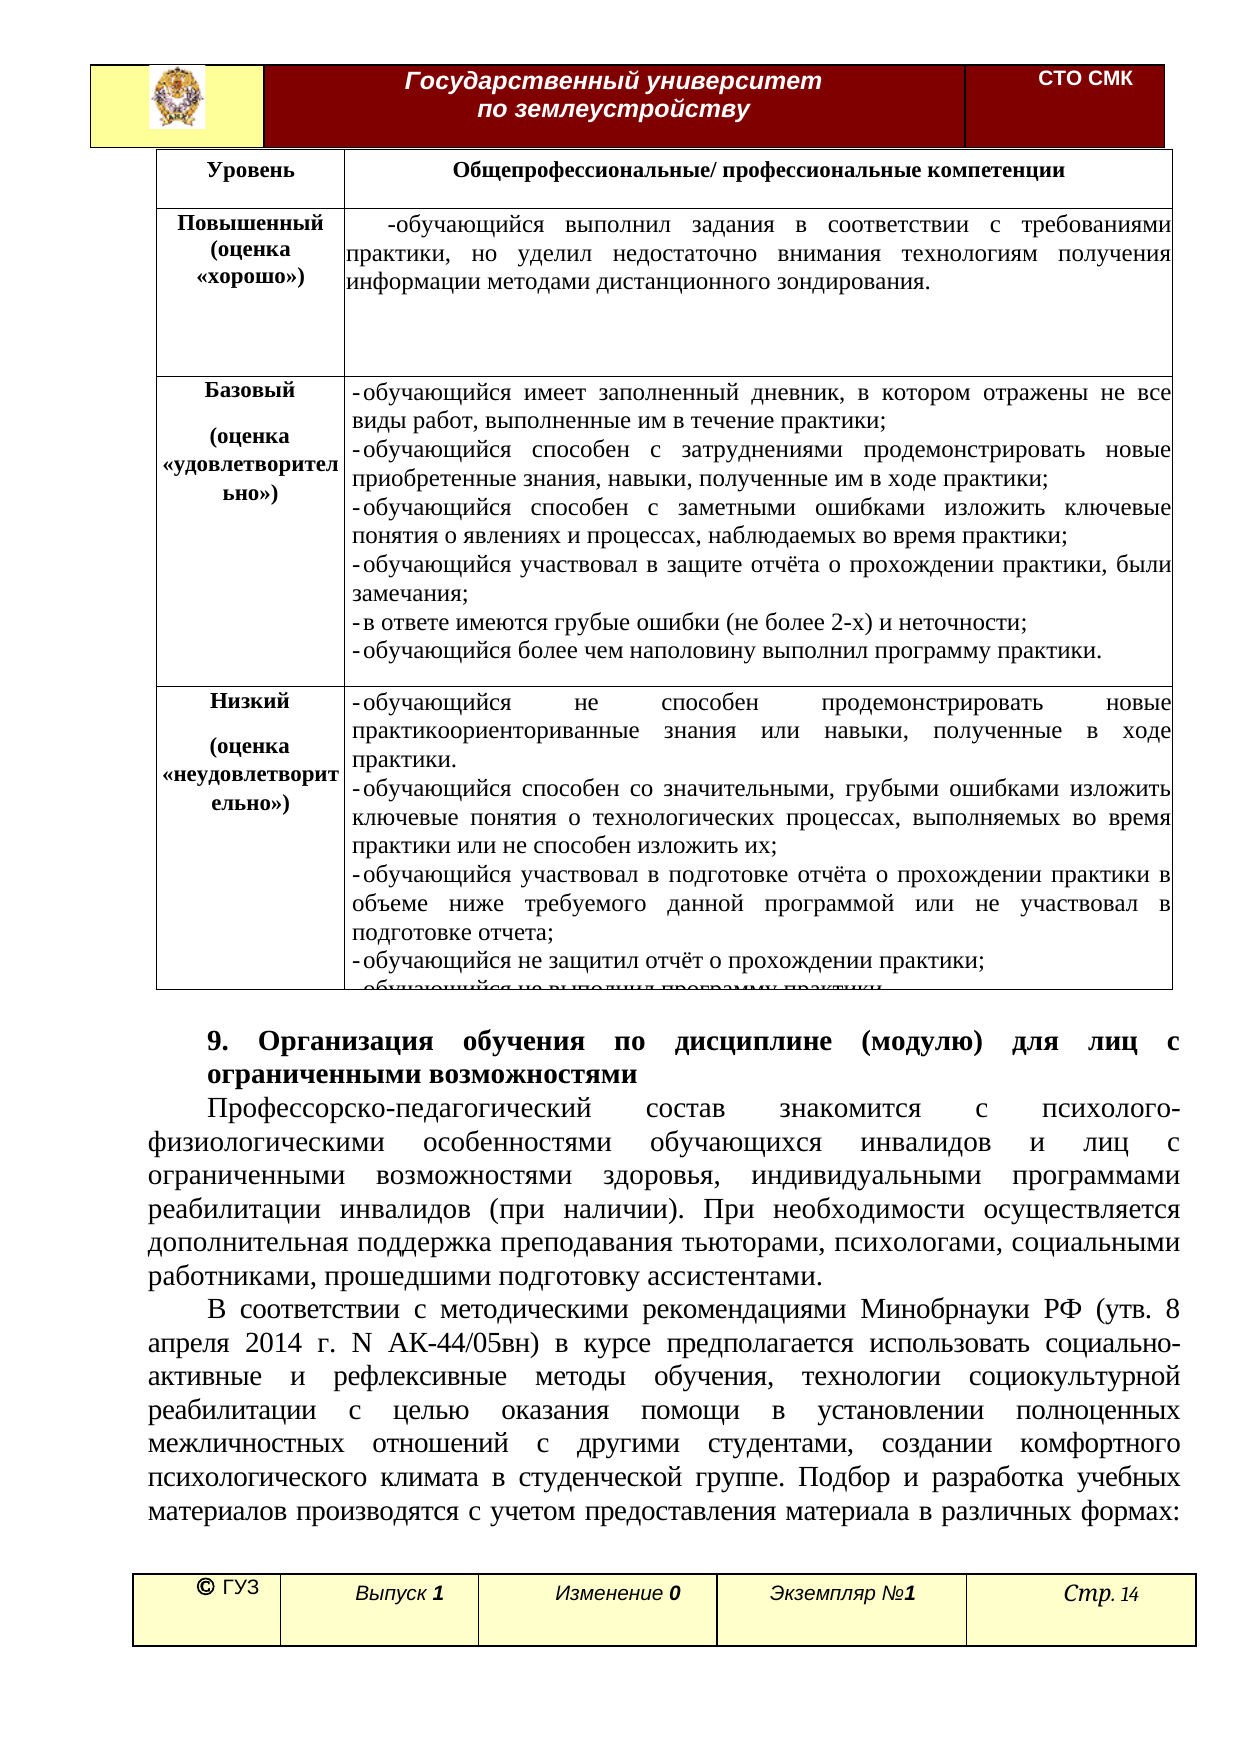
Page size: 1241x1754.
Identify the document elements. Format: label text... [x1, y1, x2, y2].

text 9. Организация обучения по дисциплине (модулю) для лиц с ограниченными возможностями [207, 1023, 1181, 1090]
table_cell Низкий (оценка «неудовлетворительно») [157, 687, 344, 988]
table_cell -обучающийся выполнил задания в соответствии с требованиями практики, но уделил недостаточно внимания технологиям получения информации методами дистанционного зондирования. [345, 209, 1172, 376]
table_cell Базовый (оценка «удовлетворительно») [157, 377, 344, 686]
table_header Уровень [157, 150, 344, 208]
table_cell обучающийся имеет заполненный дневник, в котором отражены не все виды работ, выполненные им в течение практики; обучающийся способен с затруднениями продемонстрировать новые приобретенные знания, навыки, полученные им в ходе практики; обучающийся способен с заметными ошибками изложить ключевые понятия о явлениях и процессах, наблюдаемых во время практики; обучающийся участвовал в защите отчёта о прохождении практики, были замечания; в ответе имеются грубые ошибки (не более 2-х) и неточности; обучающийся более чем наполовину выполнил программу практики. [345, 377, 1172, 686]
table_header Общепрофессиональные/ профессиональные компетенции [345, 150, 1172, 208]
picture [149, 65, 206, 129]
table_cell Повышенный (оценка «хорошо») [157, 209, 344, 376]
table_cell обучающийся не способен продемонстрировать новые практикоориенториванные знания или навыки, полученные в ходе практики. обучающийся способен со значительными, грубыми ошибками изложить ключевые понятия о технологических процессах, выполняемых во время практики или не способен изложить их; обучающийся участвовал в подготовке отчёта о прохождении практики в объеме ниже требуемого данной программой или не участвовал в подготовке отчета; обучающийся не защитил отчёт о прохождении практики; обучающийся не выполнил программу практики. [345, 687, 1172, 988]
text Профессорско-педагогический состав знакомится с психолого-физиологическими особенностями обучающихся инвалидов и лиц с ограниченными возможностями здоровья, индивидуальными программами реабилитации инвалидов (при наличии). При необходимости осуществляется дополнительная поддержка преподавания тьюторами, психологами, социальными работниками, прошедшими подготовку ассистентами. [148, 1090, 1181, 1291]
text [148, 1291, 1181, 1526]
